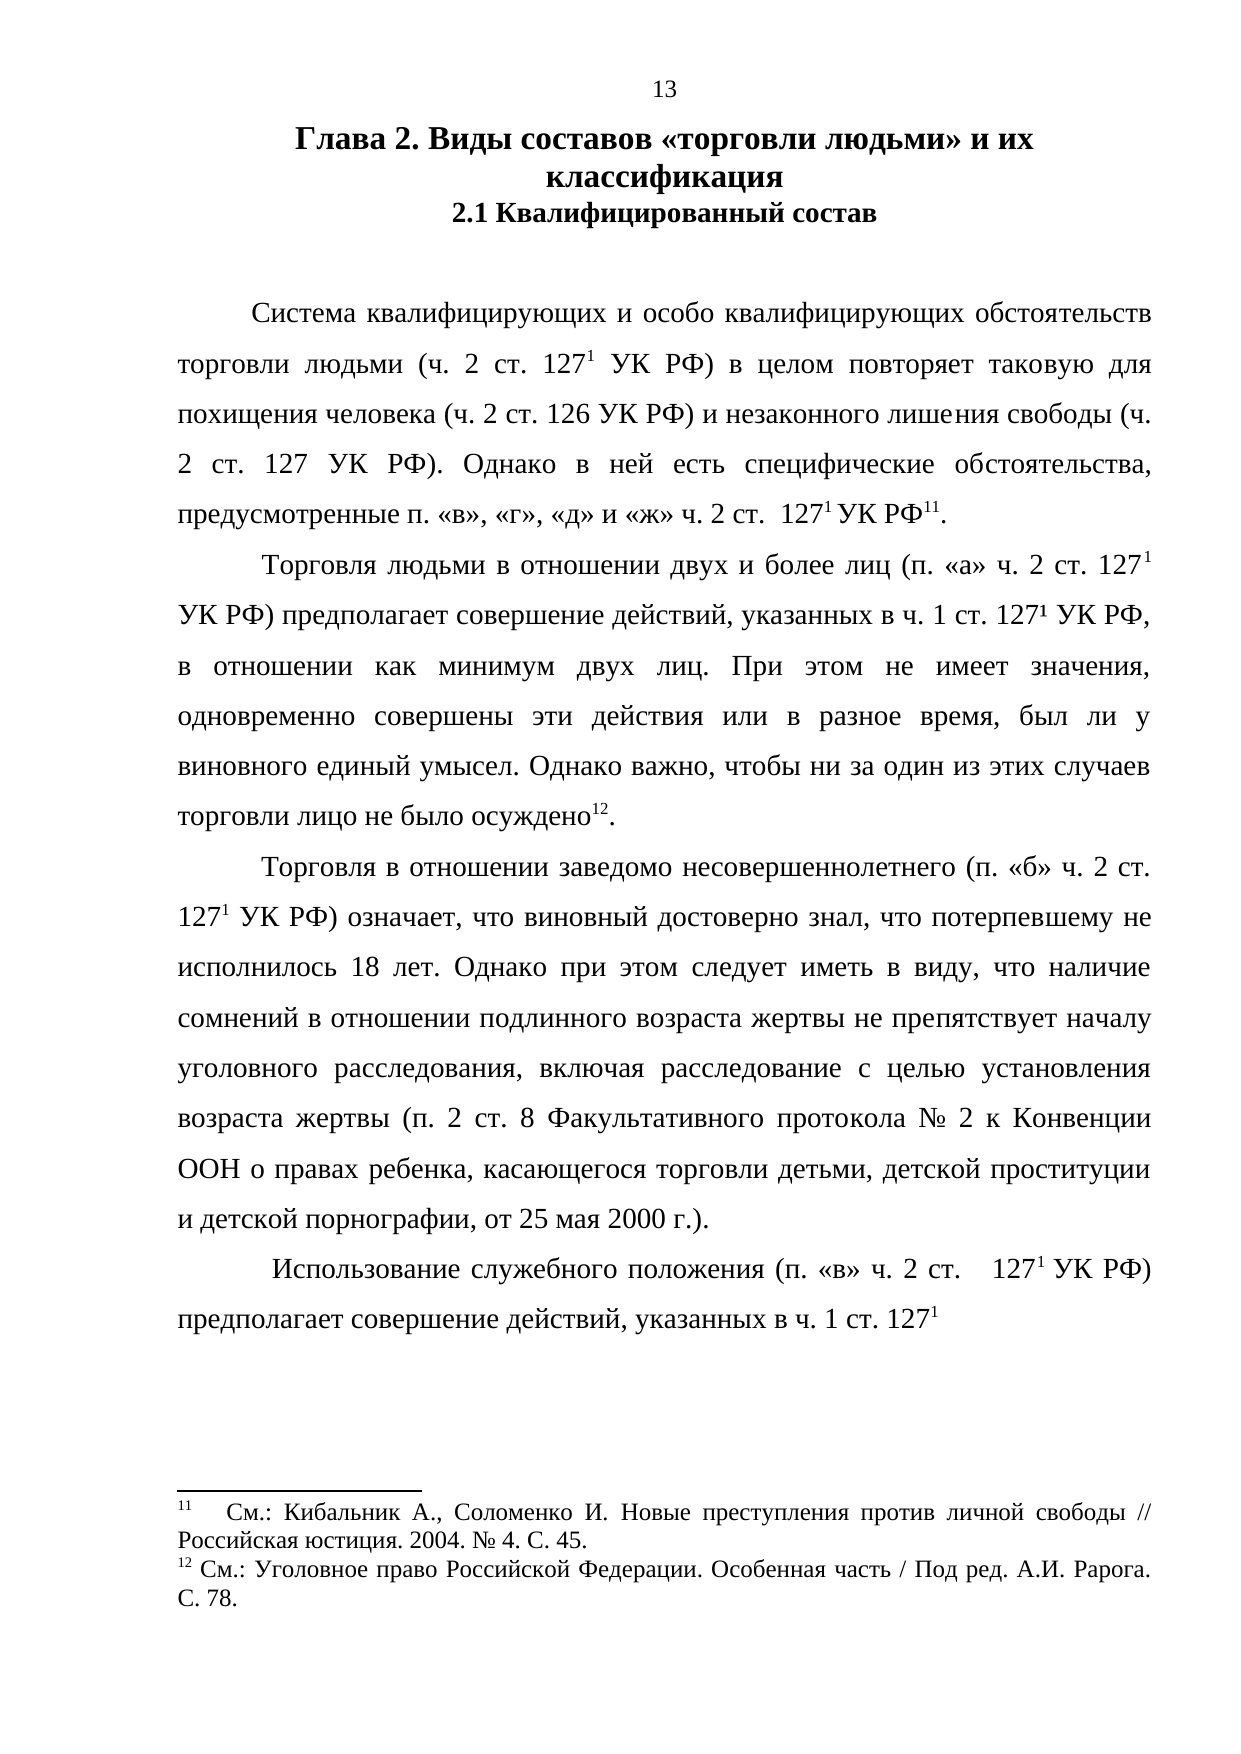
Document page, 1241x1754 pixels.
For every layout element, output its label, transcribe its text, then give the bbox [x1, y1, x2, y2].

text Торговля людьми в отношении двух и более лиц (п. «а» ч. 2 ст. 1271 УК РФ) предполагает совершение действий, указанных в ч. 1 ст. 127¹ УК РФ, в отношении как минимум двух лиц. При этом не имеет значения, одновременно совершены эти действия или в разное время, был ли у виновного единый умысел. Однако важно, чтобы ни за один из этих случаев торговли лицо не было осуждено. [177, 547, 1152, 832]
text Использование служебного положения (п. «в» ч. 2 ст. 1271 УК РФ) предполагает совершение действий, указанных в ч. 1 ст. 1271 [177, 1251, 1152, 1335]
text Глава 2. Виды составов «торговли людьми» и их классификация [177, 118, 1152, 195]
text Система квалифицирующих и особо квалифицирующих обстоятельств торговли людьми (ч. 2 ст. 1271 УК РФ) в целом повторяет таковую для похищения человека (ч. 2 ст. 126 УК РФ) и незаконного лишения свободы (ч. 2 ст. 127 УК РФ). Однако в ней есть специфические обстоятельства, предусмотренные п. «в», «г», «д» и «ж» ч. 2 ст. 1271 УК РФ. [177, 295, 1152, 530]
text 2.1 Квалифицированный состав [177, 195, 1152, 228]
text Торговля в отношении заведомо несовершеннолетнего (п. «б» ч. 2 ст. 1271 УК РФ) означает, что виновный достоверно знал, что потерпевшему не исполнилось 18 лет. Однако при этом следует иметь в виду, что наличие сомнений в отношении подлинного возраста жертвы не препятствует началу уголовного расследования, включая расследование с целью установления возраста жертвы (п. 2 ст. 8 Факультативного протокола № 2 к Конвенции ООН о правах ребенка, касающегося торговли детьми, детской проституции и детской порнографии, от 25 мая .). [177, 849, 1152, 1234]
